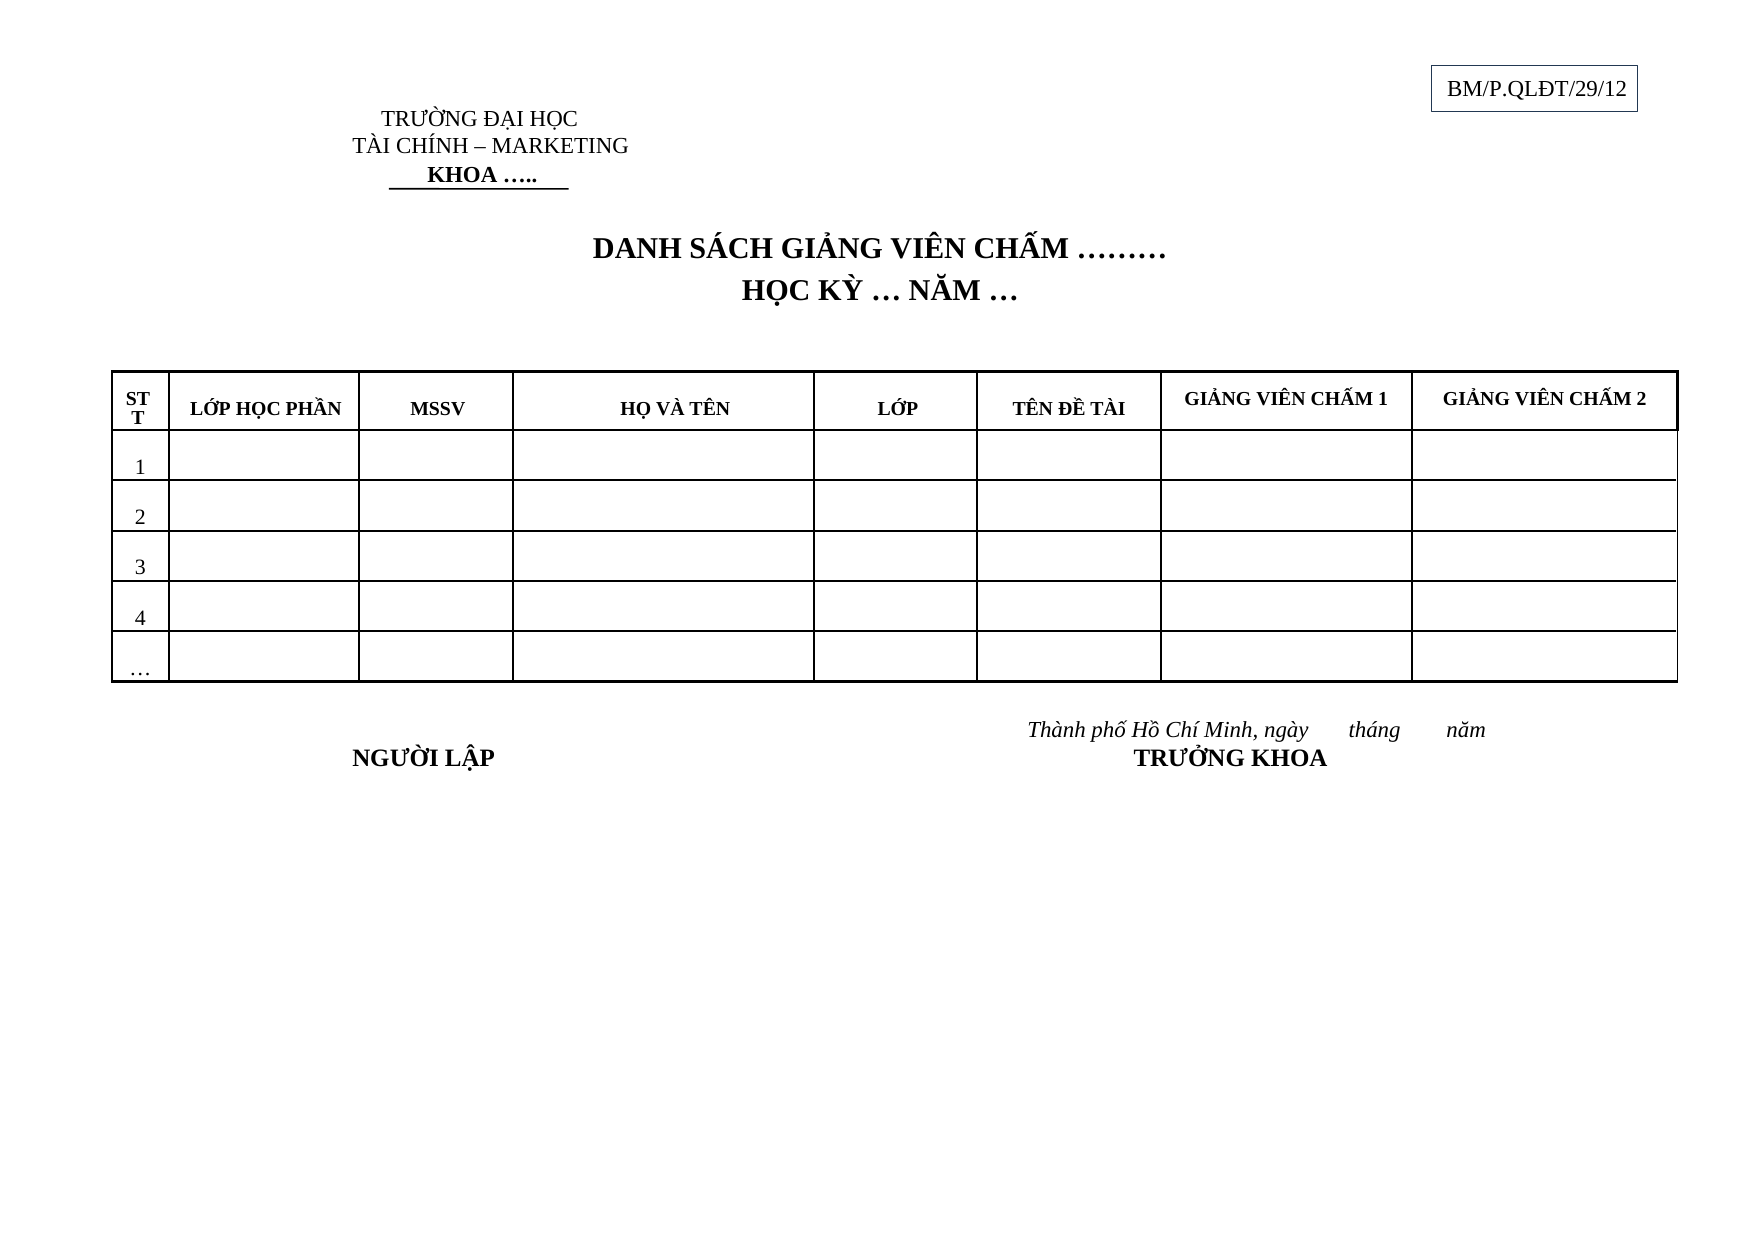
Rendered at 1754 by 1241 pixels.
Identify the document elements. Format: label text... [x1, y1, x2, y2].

title HỌC KỲ … NĂM … [127, 272, 1633, 306]
table_cell [1162, 532, 1411, 580]
table_cell 1 [113, 431, 168, 479]
table_header HỌ VÀ TÊN [514, 373, 813, 429]
table_cell 2 [113, 481, 168, 529]
table_header LỚP [815, 373, 976, 429]
table_cell [360, 431, 512, 479]
table_cell [815, 582, 976, 630]
table_cell [1413, 630, 1677, 680]
table_cell [1162, 632, 1411, 680]
text KHOA ….. [352, 161, 1627, 188]
table_cell [1413, 530, 1677, 580]
table_cell [514, 582, 696, 630]
table_header GIẢNG VIÊN CHẤM 2 [1413, 373, 1676, 429]
table_cell … [113, 632, 168, 680]
table_header TÊN ĐỀ TÀI [978, 373, 1160, 429]
table_cell [360, 532, 512, 580]
table_header MSSV [360, 373, 512, 429]
table_header STT [113, 373, 168, 429]
text NGƯỜI LẬP TRƯỞNG KHOA [127, 743, 1627, 772]
table_cell [696, 532, 813, 580]
table_cell [170, 481, 358, 529]
table_cell [978, 632, 1160, 680]
text Thành phố Hồ Chí Minh, ngày tháng năm [1027, 716, 1627, 743]
table_cell [815, 431, 976, 479]
table_cell [170, 431, 358, 479]
table_cell [170, 532, 358, 580]
table_cell [978, 481, 1160, 529]
table_cell [360, 582, 512, 630]
table_cell [514, 481, 696, 529]
table_cell [360, 632, 512, 680]
table_cell [360, 481, 512, 529]
table_cell [1413, 479, 1677, 529]
table_cell [978, 431, 1160, 479]
table_cell [514, 431, 696, 479]
text TÀI CHÍNH – MARKETING [277, 132, 1627, 158]
table_cell [815, 481, 976, 529]
table_cell [696, 582, 813, 630]
table_cell [1413, 431, 1677, 479]
table_cell [514, 632, 696, 680]
table_cell [978, 582, 1160, 630]
table_header LỚP HỌC PHẦN [170, 373, 358, 429]
table_cell [1162, 481, 1411, 529]
table_cell [696, 431, 813, 479]
title DANH SÁCH GIẢNG VIÊN CHẤM ……… [127, 230, 1633, 264]
table_cell [1413, 580, 1677, 630]
table_cell [170, 582, 358, 630]
table_cell 3 [113, 532, 168, 580]
table_cell [696, 481, 813, 529]
table_cell [1162, 582, 1411, 630]
table_cell [815, 532, 976, 580]
table_cell [696, 632, 813, 680]
table_cell [514, 532, 696, 580]
table_cell [1162, 431, 1411, 479]
table_cell [815, 632, 976, 680]
table_header GIẢNG VIÊN CHẤM 1 [1162, 373, 1411, 429]
table_cell [170, 632, 358, 680]
table_cell [978, 532, 1160, 580]
table_cell 4 [113, 582, 168, 630]
text TRƯỜNG ĐẠI HỌC [352, 105, 1627, 131]
